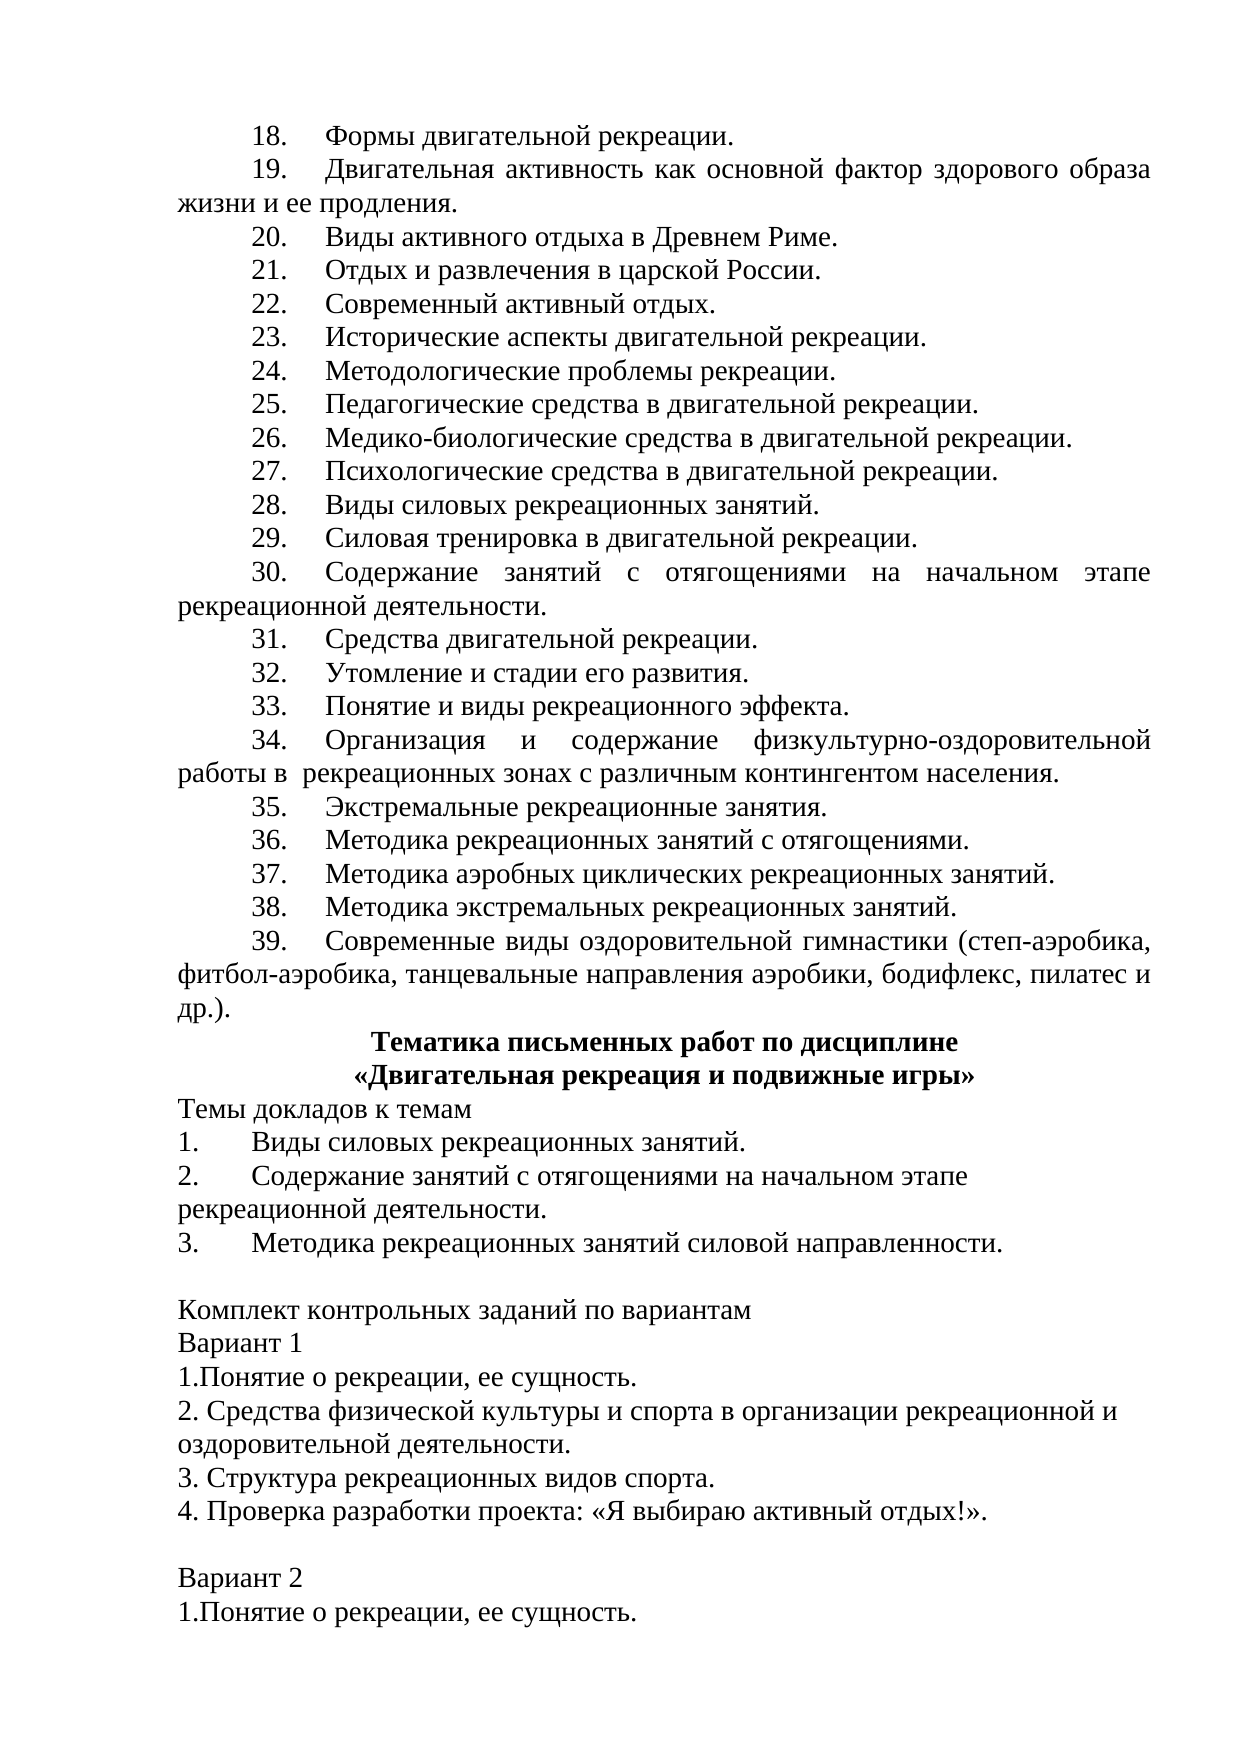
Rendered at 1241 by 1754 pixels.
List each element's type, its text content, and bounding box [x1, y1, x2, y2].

text 30. Содержание занятий с отягощениями на начальном этапе рекреационной деятельности. [177, 554, 1152, 621]
text Тематика письменных работ по дисциплине [177, 1024, 1152, 1057]
text 29. Силовая тренировка в двигательной рекреации. [177, 521, 1152, 554]
text 1.Понятие о рекреации, ее сущность. [177, 1594, 1152, 1627]
text 26. Медико-биологические средства в двигательной рекреации. [177, 420, 1152, 453]
text 19. Двигательная активность как основной фактор здорового образа жизни и ее продления. [177, 152, 1152, 219]
text 33. Понятие и виды рекреационного эффекта. [177, 688, 1152, 722]
text 36. Методика рекреационных занятий с отягощениями. [177, 822, 1152, 856]
text Темы докладов к темам [177, 1091, 1152, 1124]
text 20. Виды активного отдыха в Древнем Риме. [177, 219, 1152, 252]
text 35. Экстремальные рекреационные занятия. [177, 789, 1152, 822]
text 22. Современный активный отдых. [177, 286, 1152, 319]
text 37. Методика аэробных циклических рекреационных занятий. [177, 856, 1152, 889]
text Вариант 2 [177, 1560, 1152, 1594]
text 3. Структура рекреационных видов спорта. [177, 1460, 1152, 1493]
text 27. Психологические средства в двигательной рекреации. [177, 453, 1152, 487]
text 23. Исторические аспекты двигательной рекреации. [177, 319, 1152, 353]
text 21. Отдых и развлечения в царской России. [177, 252, 1152, 286]
text 34. Организация и содержание физкультурно-оздоровительной работы в рекреационных зонах с различным контингентом населения. [177, 722, 1152, 789]
text 2. Содержание занятий с отягощениями на начальном этапе рекреационной деятельности. [177, 1158, 1152, 1225]
text 3. Методика рекреационных занятий силовой направленности. [177, 1225, 1152, 1258]
text 39. Современные виды оздоровительной гимнастики (степ-аэробика, фитбол-аэробика, танцевальные направления аэробики, бодифлекс, пилатес и др.). [177, 923, 1152, 1024]
text 2. Средства физической культуры и спорта в организации рекреационной и оздоровительной деятельности. [177, 1393, 1152, 1460]
text «Двигательная рекреация и подвижные игры» [177, 1057, 1152, 1091]
text 32. Утомление и стадии его развития. [177, 655, 1152, 688]
text 25. Педагогические средства в двигательной рекреации. [177, 386, 1152, 420]
text 28. Виды силовых рекреационных занятий. [177, 487, 1152, 521]
text 1. Виды силовых рекреационных занятий. [177, 1124, 1152, 1158]
text 24. Методологические проблемы рекреации. [177, 353, 1152, 386]
text 31. Средства двигательной рекреации. [177, 621, 1152, 655]
text Вариант 1 [177, 1326, 1152, 1359]
text 18. Формы двигательной рекреации. [177, 118, 1152, 152]
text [177, 1493, 1152, 1527]
text 1.Понятие о рекреации, ее сущность. [177, 1359, 1152, 1393]
text 38. Методика экстремальных рекреационных занятий. [177, 889, 1152, 923]
text Комплект контрольных заданий по вариантам [177, 1292, 1152, 1326]
